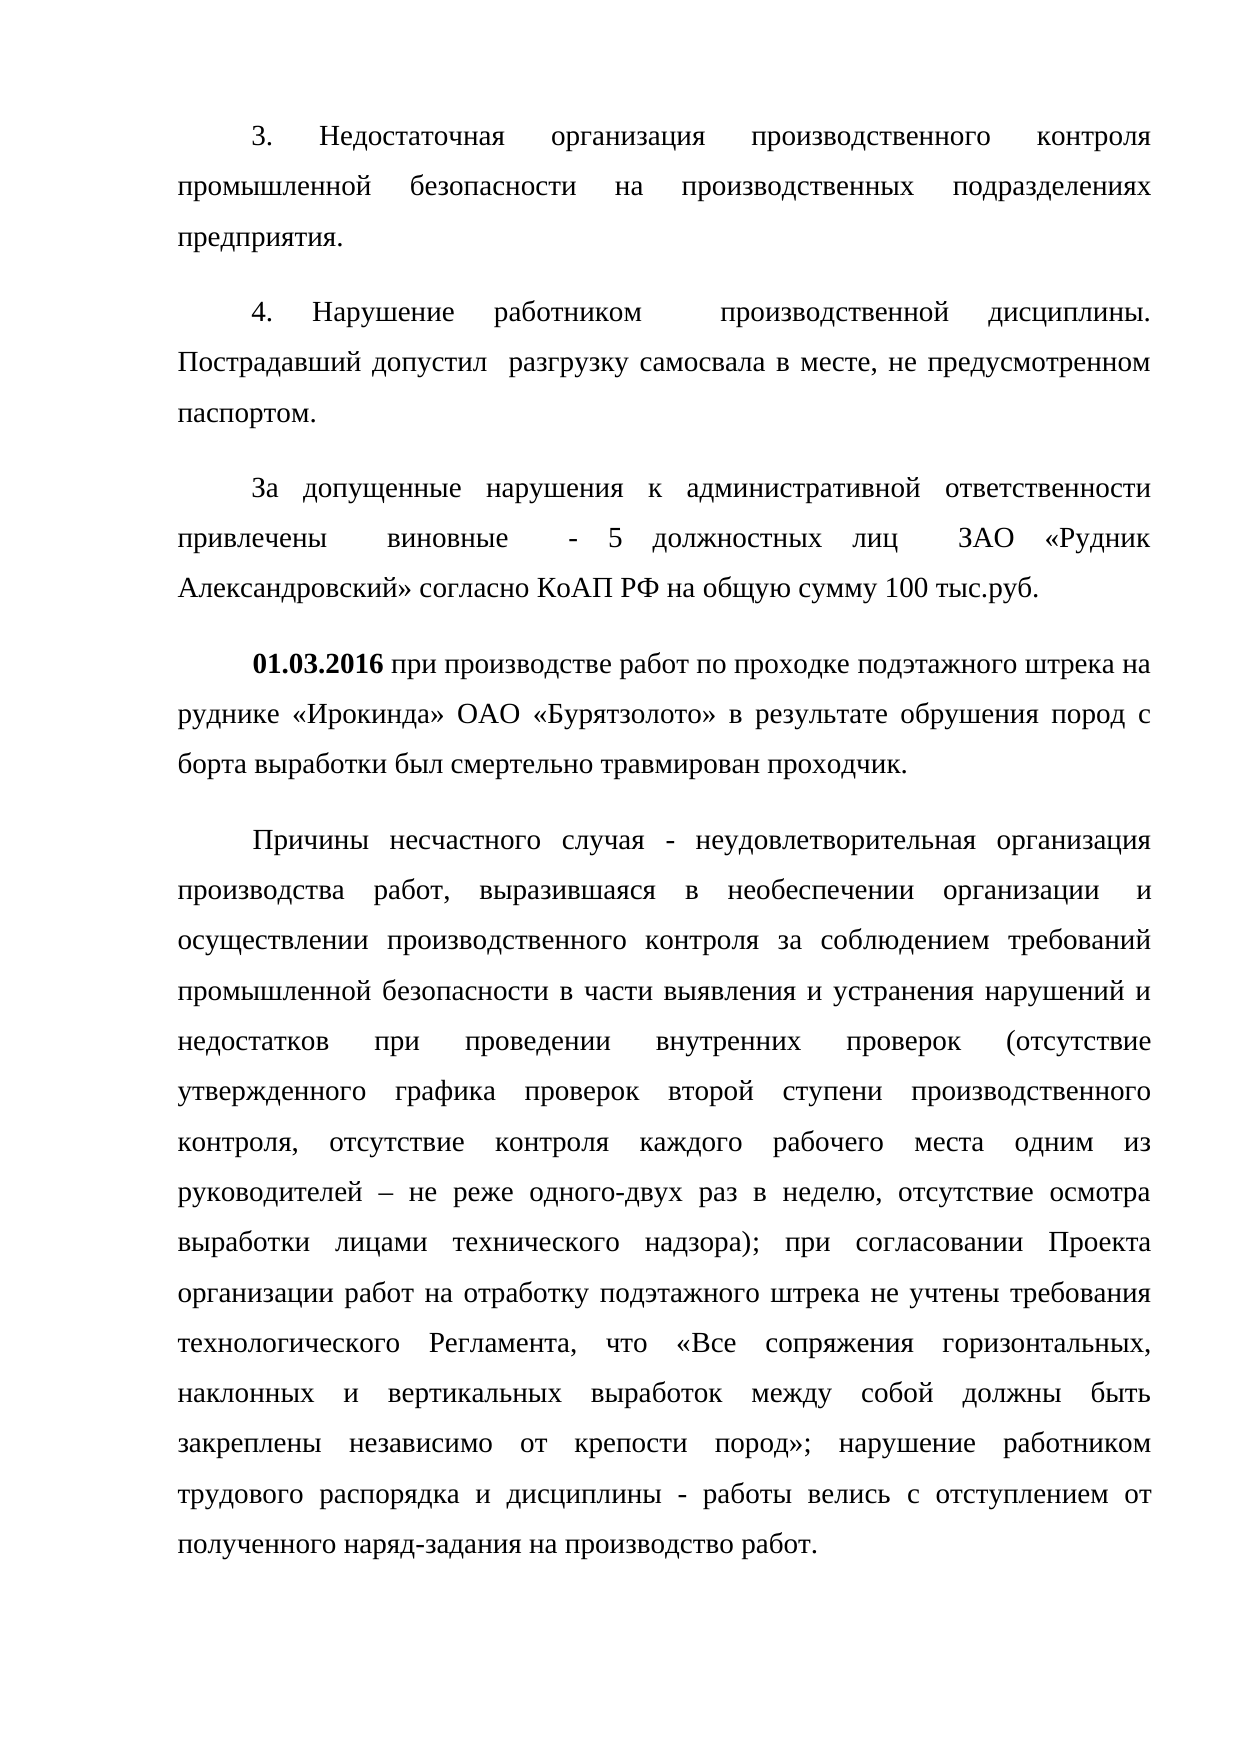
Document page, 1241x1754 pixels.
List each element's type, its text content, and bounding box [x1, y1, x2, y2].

text 3. Недостаточная организация производственного контроля промышленной безопасности на производственных подразделениях предприятия. [177, 118, 1152, 252]
text 01.03.2016 при производстве работ по проходке подэтажного штрека на руднике «Ирокинда» ОАО «Бурятзолото» в результате обрушения пород с борта выработки был смертельно травмирован проходчик. [177, 646, 1152, 780]
text За допущенные нарушения к административной ответственности привлечены виновные - 5 должностных лиц ЗАО «Рудник Александровский» согласно КоАП РФ на общую сумму 100 тыс.руб. [177, 470, 1152, 604]
text 4. Нарушение работником производственной дисциплины. Пострадавший допустил разгрузку самосвала в месте, не предусмотренном паспортом. [177, 294, 1152, 428]
text Причины несчастного случая - неудовлетворительная организация производства работ, выразившаяся в необеспечении организации и осуществлении производственного контроля за соблюдением требований промышленной безопасности в части выявления и устранения нарушений и недостатков при проведении внутренних проверок (отсутствие утвержденного графика проверок второй ступени производственного контроля, отсутствие контроля каждого рабочего места одним из руководителей – не реже одного-двух раз в неделю, отсутствие осмотра выработки лицами технического надзора); при согласовании Проекта организации работ на отработку подэтажного штрека не учтены требования технологического Регламента, что «Все сопряжения горизонтальных, наклонных и вертикальных выработок между собой должны быть закреплены независимо от крепости пород»; нарушение работником трудового распорядка и дисциплины - работы велись с отступлением от полученного наряд-задания на производство работ. [177, 822, 1152, 1560]
